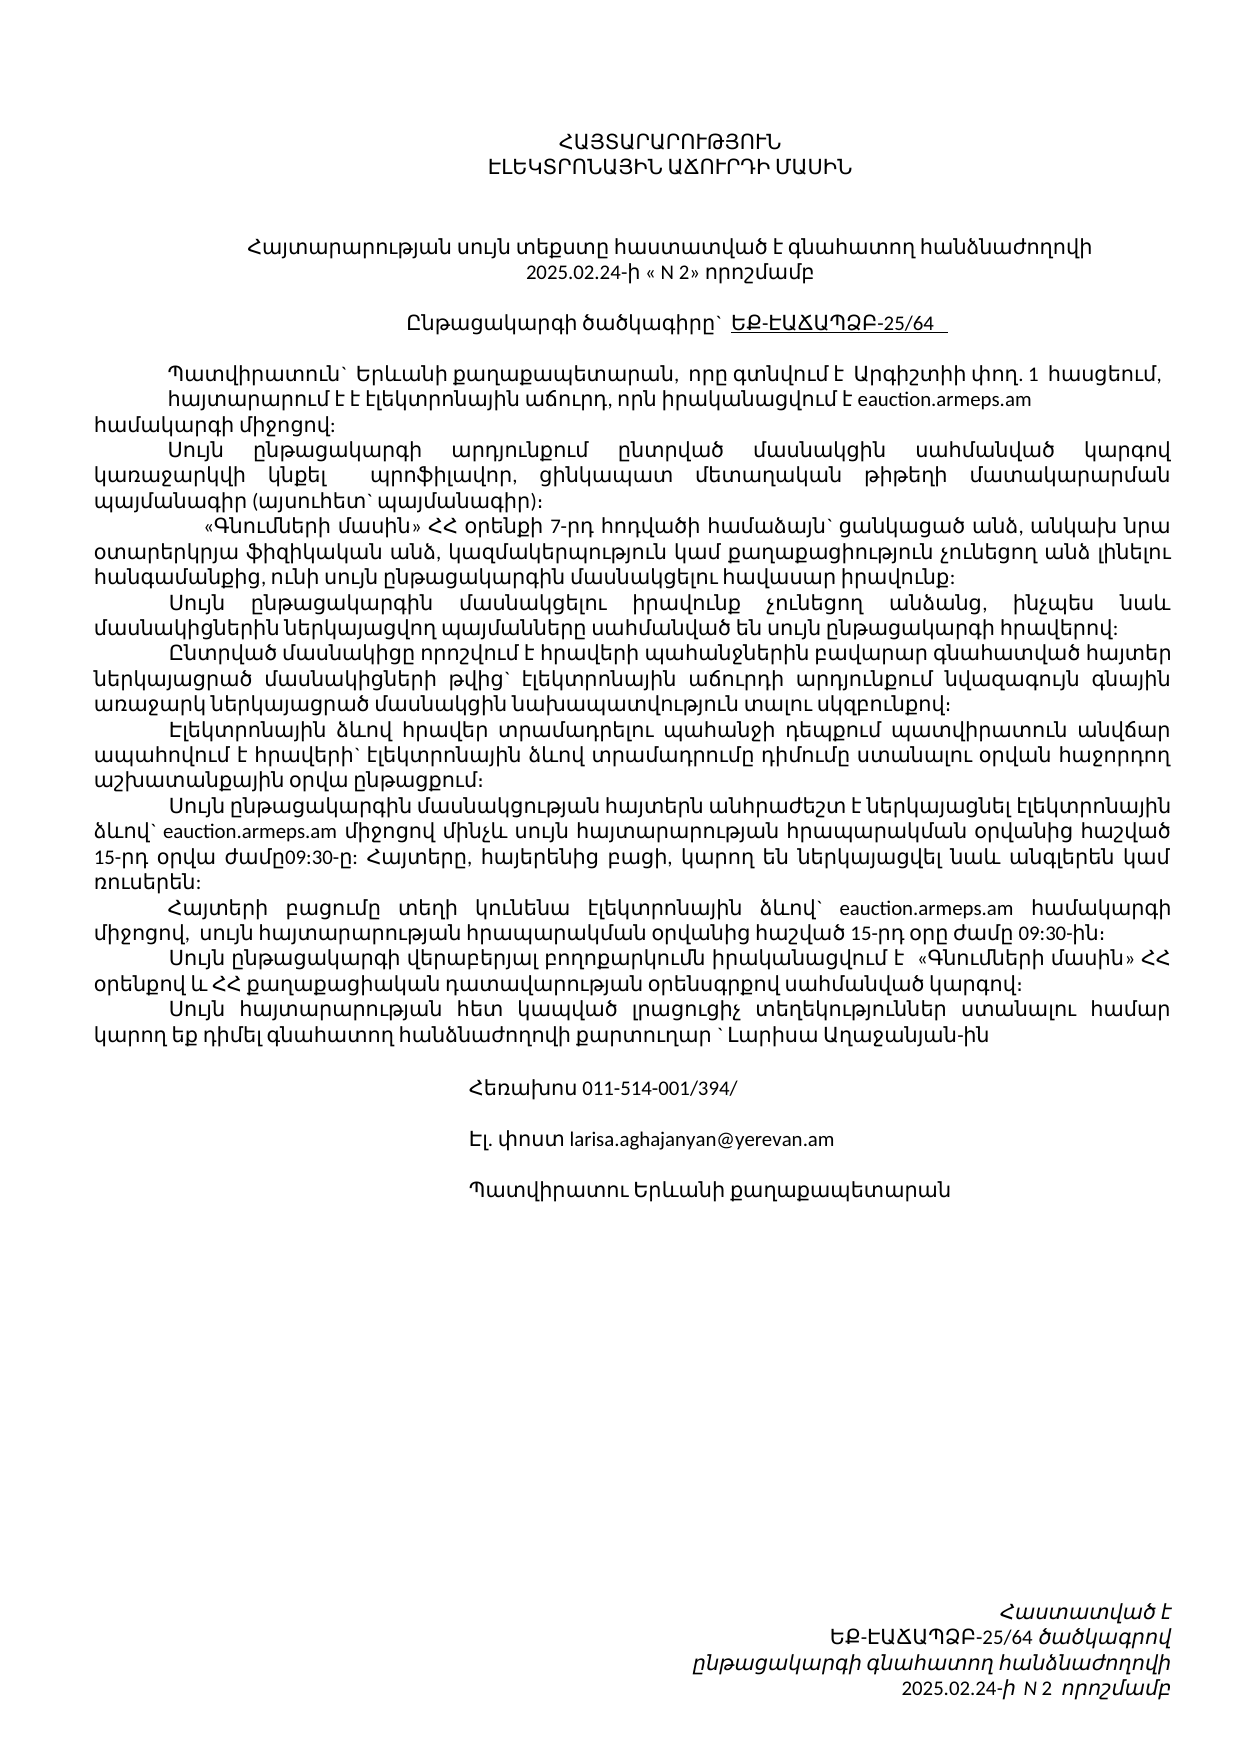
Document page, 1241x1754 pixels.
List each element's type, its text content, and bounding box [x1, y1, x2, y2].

text Պատվիրատու Երևանի քաղաքապետարան [94, 1177, 1171, 1203]
text Հայտերի բացումը տեղի կունենա էլեկտրոնային ձևով` eauction.armeps.am համակարգի միջոցով, սույն հայտարարության հրապարակման օրվանից հաշված 15-րդ օրը ժամը 09:30-ին։ [94, 895, 1171, 946]
text 2025.02.24 -ի « N 2» որոշմամբ [94, 259, 1171, 285]
text ընթացակարգի գնահատող հանձնաժողովի [94, 1650, 1171, 1675]
text Սույն ընթացակարգի վերաբերյալ բողոքարկումն իրականացվում է «Գնումների մասին» ՀՀ օրենքով և ՀՀ քաղաքացիական դատավարության օրենսգրքով սահմանված կարգով։ [94, 946, 1171, 996]
text Հայտարարության սույն տեքստը հաստատված է գնահատող հանձնաժողովի [94, 234, 1171, 259]
text ԷԼԵԿՏՐՈՆԱՅԻՆ ԱՃՈՒՐԴԻ ՄԱՍԻՆ [94, 154, 1171, 180]
text Ընթացակարգի ծածկագիրը` ԵՔ-ԷԱՃԱՊՁԲ-25/64 [94, 310, 1171, 336]
text Սույն ընթացակարգի արդյունքում ընտրված մասնակցին սահմանված կարգով կառաջարկվի կնքել պրոֆիլավոր, ցինկապատ մետաղական թիթեղի մատակարարման պայմանագիր (այսուհետ` պայմանագիր)։ [94, 437, 1171, 513]
text Պատվիրատուն` Երևանի քաղաքապետարան, որը գտնվում է Արգիշտիի փող. 1 հասցեում, [94, 361, 1171, 386]
text Սույն հայտարարության հետ կապված լրացուցիչ տեղեկություններ ստանալու համար կարող եք դիմել գնահատող հանձնաժողովի քարտուղար ` Լարիսա Աղաջանյան-ին [94, 996, 1171, 1047]
text Հաստատված է [94, 1599, 1171, 1624]
text Էլեկտրոնային ձևով հրավեր տրամադրելու պահանջի դեպքում պատվիրատուն անվճար ապահովում է հրավերի` էլեկտրոնային ձևով տրամադրումը դիմումը ստանալու օրվան հաջորդող աշխատանքային օրվա ընթացքում։ [94, 717, 1171, 793]
text Սույն ընթացակարգին մասնակցության հայտերն անհրաժեշտ է ներկայացնել էլեկտրոնային ձևով` eauction.armeps.am միջոցով մինչև սույն հայտարարության հրապարակման օրվանից հաշված 15-րդ օրվա ժամը09:30-ը: Հայտերը, հայերենից բացի, կարող են ներկայացվել նաև անգլերեն կամ ռուսերեն: [94, 793, 1171, 895]
text հայտարարում է է էլեկտրոնային աճուրդ, որն իրականացվում է eauction.armeps.am համակարգի միջոցով: [94, 386, 1171, 437]
text Հեռախոս 011-514-001/394/ [94, 1076, 1171, 1101]
text ՀԱՅՏԱՐԱՐՈՒԹՅՈՒՆ [94, 129, 1171, 154]
text Ընտրված մասնակիցը որոշվում է հրավերի պահանջներին բավարար գնահատված հայտեր ներկայացրած մասնակիցների թվից` էլեկտրոնային աճուրդի արդյունքում նվազագույն գնային առաջարկ ներկայացրած մասնակցին նախապատվություն տալու սկզբունքով։ [94, 641, 1171, 717]
text ԵՔ-ԷԱՃԱՊՁԲ-25/64 ծածկագրով [94, 1624, 1171, 1650]
text Էլ. փոստ larisa.aghajanyan@yerevan.am [94, 1126, 1171, 1152]
text 2025.02.24 -ի N 2 որոշմամբ [94, 1675, 1171, 1701]
text Սույն ընթացակարգին մասնակցելու իրավունք չունեցող անձանց, ինչպես նաև մասնակիցներին ներկայացվող պայմանները սահմանված են սույն ընթացակարգի հրավերով: [94, 590, 1171, 641]
text «Գնումների մասին» ՀՀ օրենքի 7-րդ հոդվածի համաձայն` ցանկացած անձ, անկախ նրա օտարերկրյա ֆիզիկական անձ, կազմակերպություն կամ քաղաքացիություն չունեցող անձ լինելու հանգամանքից, ունի սույն ընթացակարգին մասնակցելու հավասար իրավունք: [94, 513, 1171, 590]
